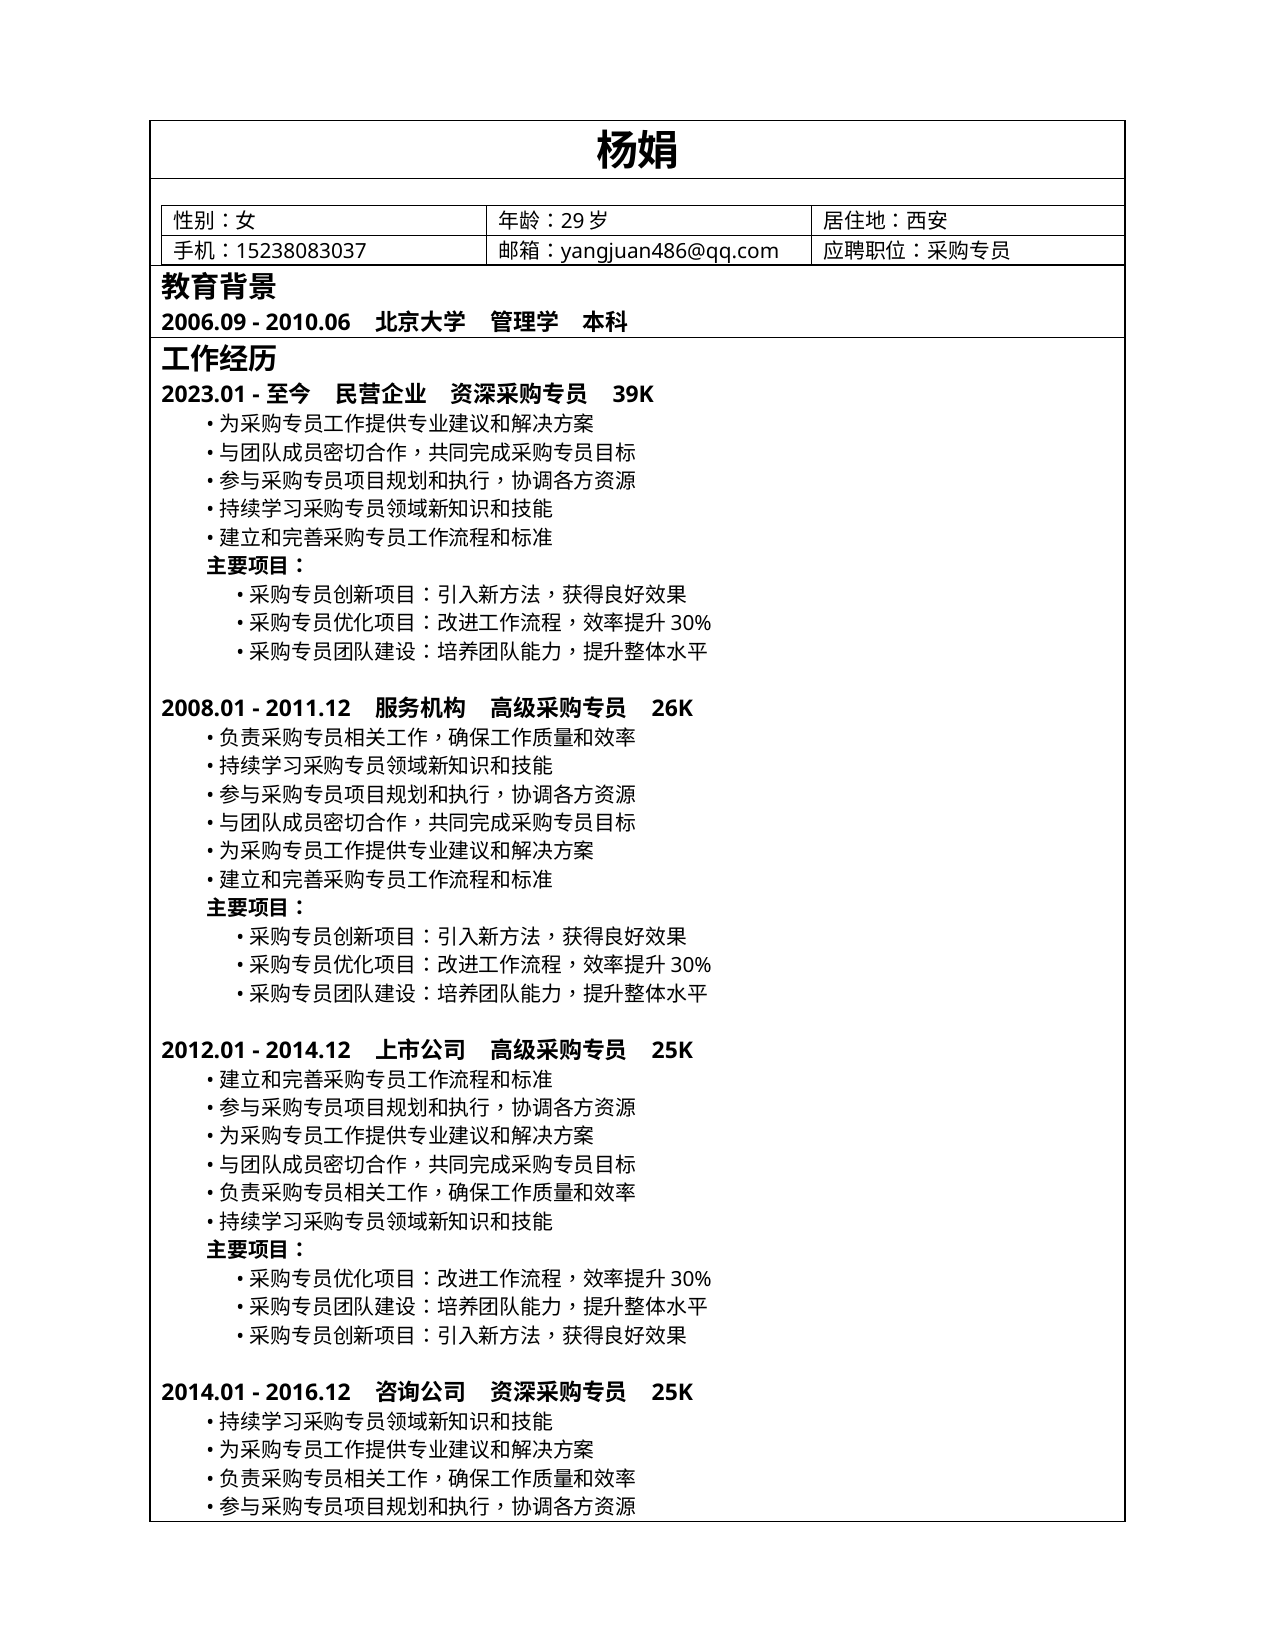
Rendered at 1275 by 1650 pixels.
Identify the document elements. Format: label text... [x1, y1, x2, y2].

table_cell 教育背景 2006.09 - 2010.06 北京大学 管理学 本科 [151, 266, 1124, 337]
table_header 杨娟 [151, 121, 1124, 178]
table_cell [151, 179, 1124, 265]
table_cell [151, 338, 1124, 1521]
